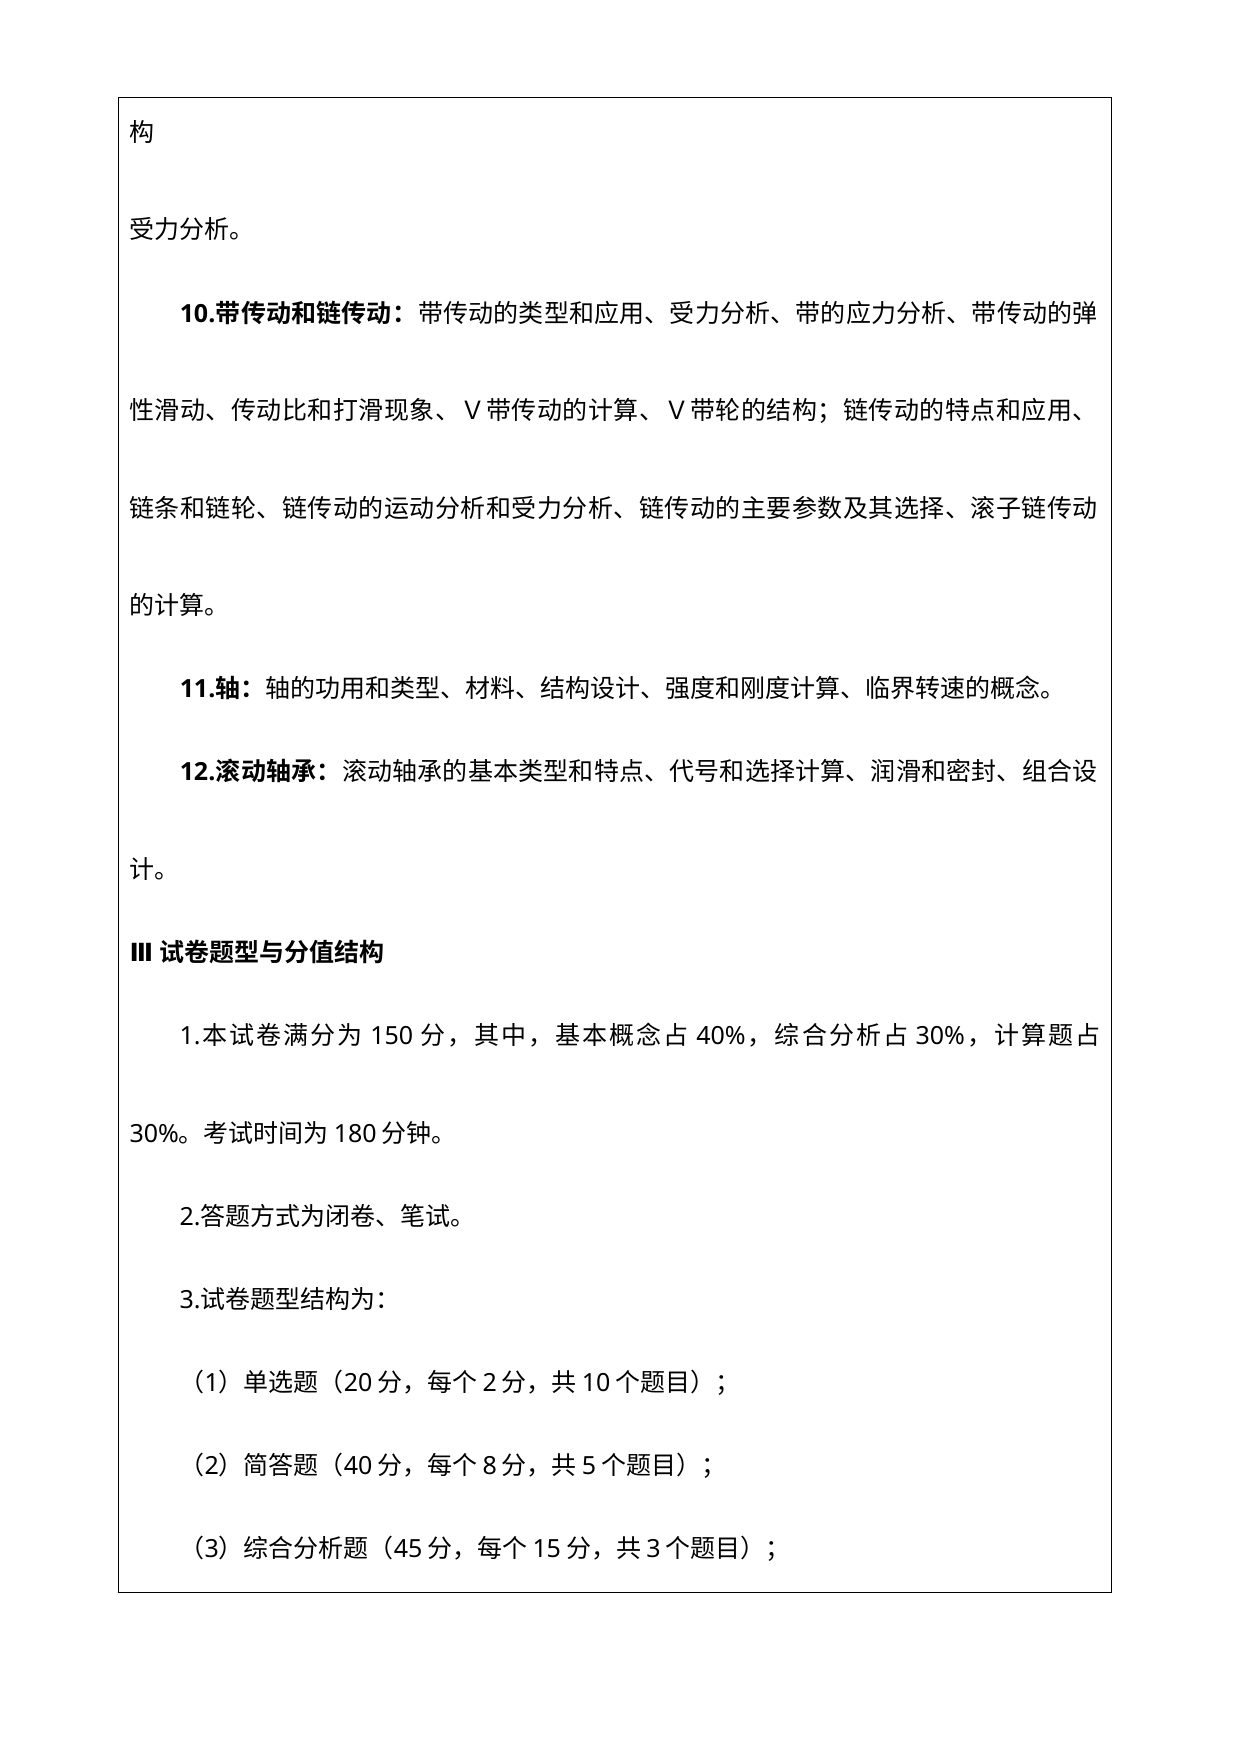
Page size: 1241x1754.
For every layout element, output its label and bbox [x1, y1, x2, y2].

table_header [119, 98, 1111, 1592]
